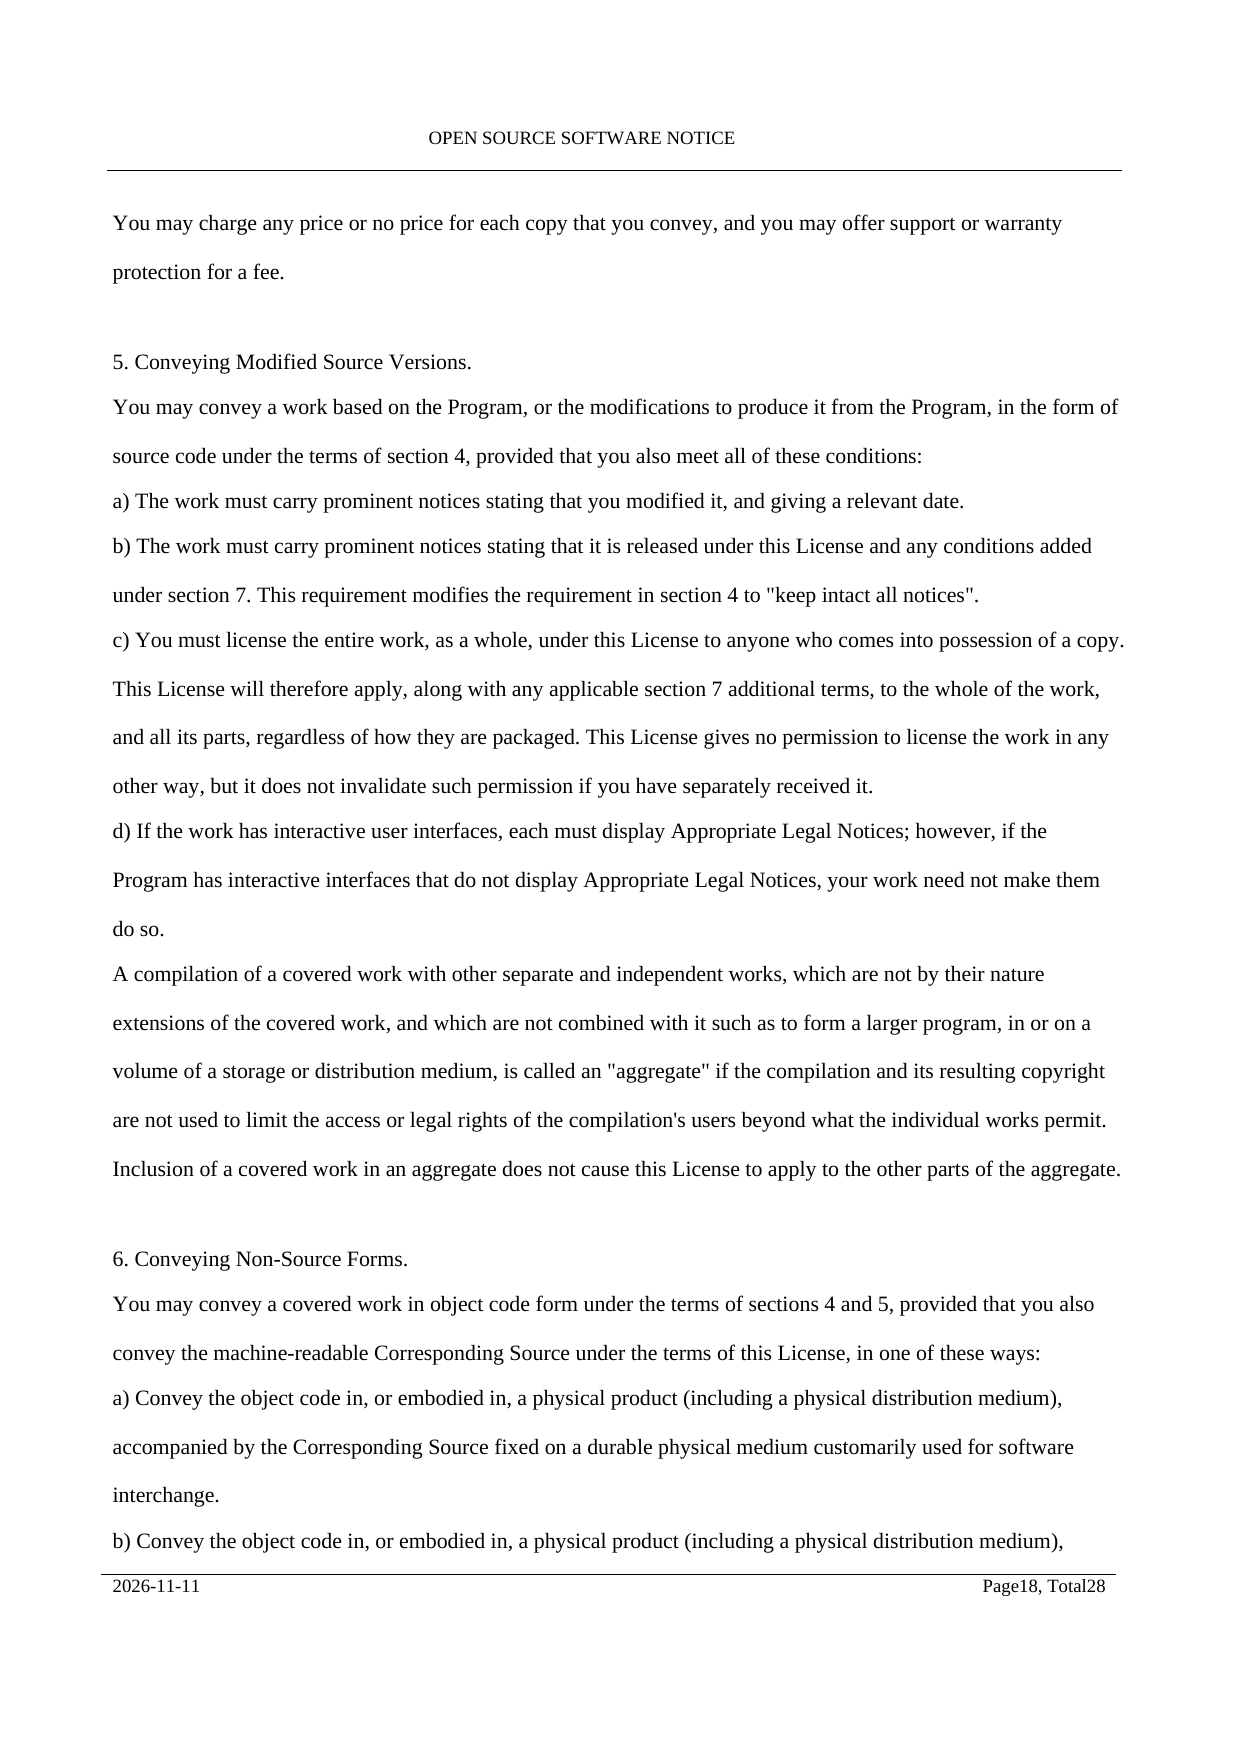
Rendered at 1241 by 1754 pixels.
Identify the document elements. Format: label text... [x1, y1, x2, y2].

text You may charge any price or no price for each copy that you convey, and you may offer support or warranty protection for a fee. [112, 206, 1128, 288]
text a) Convey the object code in, or embodied in, a physical product (including a physical distribution medium), accompanied by the Corresponding Source fixed on a durable physical medium customarily used for software interchange. [112, 1381, 1128, 1511]
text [112, 1524, 1128, 1556]
text a) The work must carry prominent notices stating that you modified it, and giving a relevant date. [112, 484, 1128, 517]
text A compilation of a covered work with other separate and independent works, which are not by their nature extensions of the covered work, and which are not combined with it such as to form a larger program, in or on a volume of a storage or distribution medium, is called an "aggregate" if the compilation and its resulting copyright are not used to limit the access or legal rights of the compilation's users beyond what the individual works permit. Inclusion of a covered work in an aggregate does not cause this License to apply to the other parts of the aggregate. [112, 957, 1128, 1185]
text d) If the work has interactive user interfaces, each must display Appropriate Legal Notices; however, if the Program has interactive interfaces that do not display Appropriate Legal Notices, your work need not make them do so. [112, 814, 1128, 944]
text 6. Conveying Non-Source Forms. [112, 1242, 1128, 1275]
text 5. Conveying Modified Source Versions. [112, 345, 1128, 378]
text c) You must license the entire work, as a whole, under this License to anyone who comes into possession of a copy. This License will therefore apply, along with any applicable section 7 additional terms, to the whole of the work, and all its parts, regardless of how they are packaged. This License gives no permission to license the work in any other way, but it does not invalidate such permission if you have separately received it. [112, 623, 1128, 802]
text You may convey a covered work in object code form under the terms of sections 4 and 5, provided that you also convey the machine-readable Corresponding Source under the terms of this License, in one of these ways: [112, 1287, 1128, 1369]
text You may convey a work based on the Program, or the modifications to produce it from the Program, in the form of source code under the terms of section 4, provided that you also meet all of these conditions: [112, 390, 1128, 472]
text b) The work must carry prominent notices stating that it is released under this License and any conditions added under section 7. This requirement modifies the requirement in section 4 to "keep intact all notices". [112, 529, 1128, 611]
